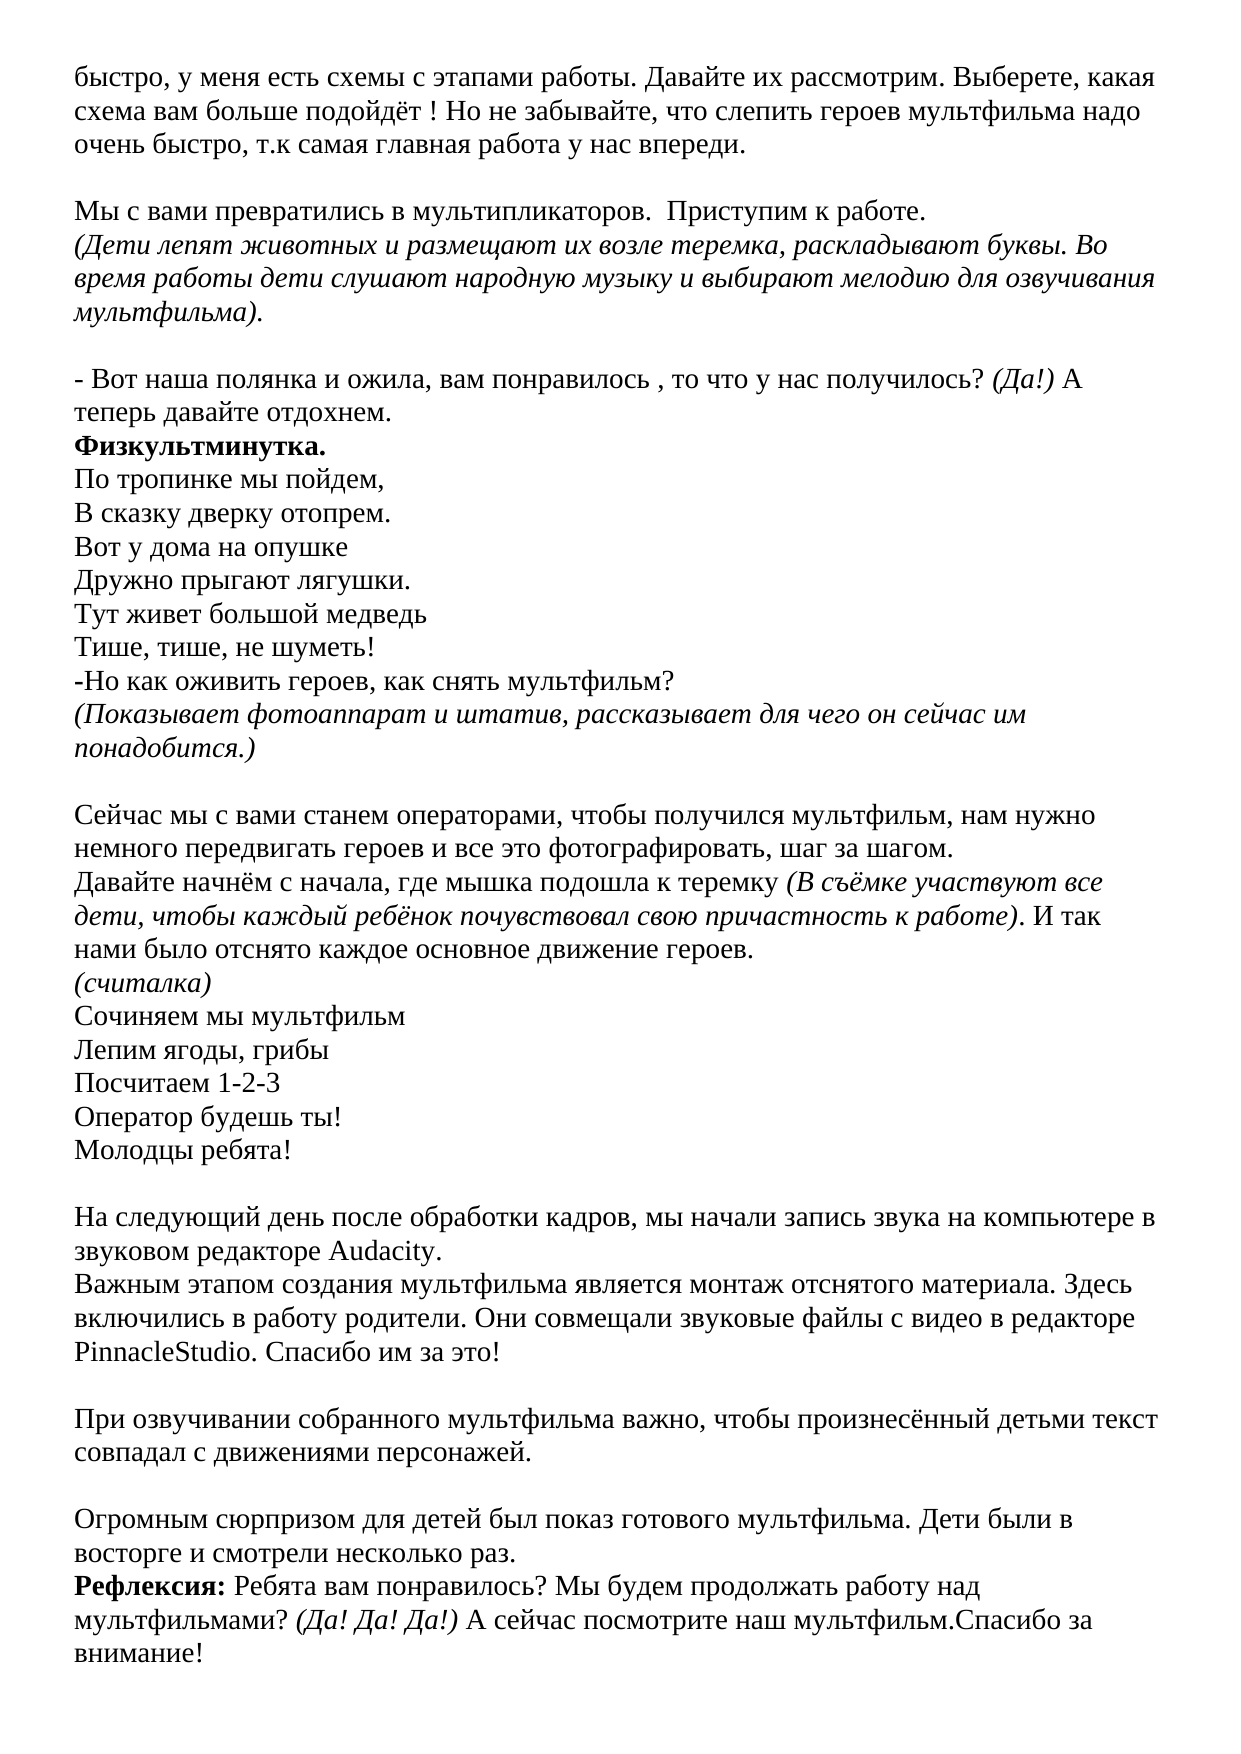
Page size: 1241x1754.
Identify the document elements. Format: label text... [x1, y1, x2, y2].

text Огромным сюрпризом для детей был показ готового мультфильма. Дети были в восторге и смотрели несколько раз. Рефлексия: Ребята вам понравилось? Мы будем продолжать работу над мультфильмами? (Да! Да! Да!) А сейчас посмотрите наш мультфильм.Спасибо за внимание! [74, 1468, 1167, 1669]
text Сейчас мы с вами станем операторами, чтобы получился мультфильм, нам нужно немного передвигать героев и все это фотографировать, шаг за шагом. Давайте начнём с начала, где мышка подошла к теремку (В съёмке участвуют все дети, чтобы каждый ребёнок почувствовал свою причастность к работе). И так нами было отснято каждое основное движение героев. (считалка) Сочиняем мы мультфильм Лепим ягоды, грибы Посчитаем 1-2-3 Оператор будешь ты! Молодцы ребята! [74, 763, 1167, 1166]
text Мы с вами превратились в мультипликаторов. Приступим к работе. (Дети лепят животных и размещают их возле теремка, раскладывают буквы. Во время работы дети слушают народную музыку и выбирают мелодию для озвучивания мультфильма). [74, 160, 1167, 327]
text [74, 59, 1167, 160]
text При озвучивании собранного мультфильма важно, чтобы произнесённый детьми текст совпадал с движениями персонажей. [74, 1367, 1167, 1468]
text На следующий день после обработки кадров, мы начали запись звука на компьютере в звуковом редакторе Audacity. Важным этапом создания мультфильма является монтаж отснятого материала. Здесь включились в работу родители. Они совмещали звуковые файлы с видео в редакторе PinnacleStudio. Спасибо им за это! [74, 1166, 1167, 1367]
text - Вот наша полянка и ожила, вам понравилось , то что у нас получилось? (Да!) А теперь давайте отдохнем. Физкультминутка. По тропинке мы пойдем, В сказку дверку отопрем. Вот у дома на опушке Дружно прыгают лягушки. Тут живет большой медведь Тише, тише, не шуметь! -Но как оживить героев, как снять мультфильм? (Показывает фотоаппарат и штатив, рассказывает для чего он сейчас им понадобится.) [74, 361, 1167, 763]
